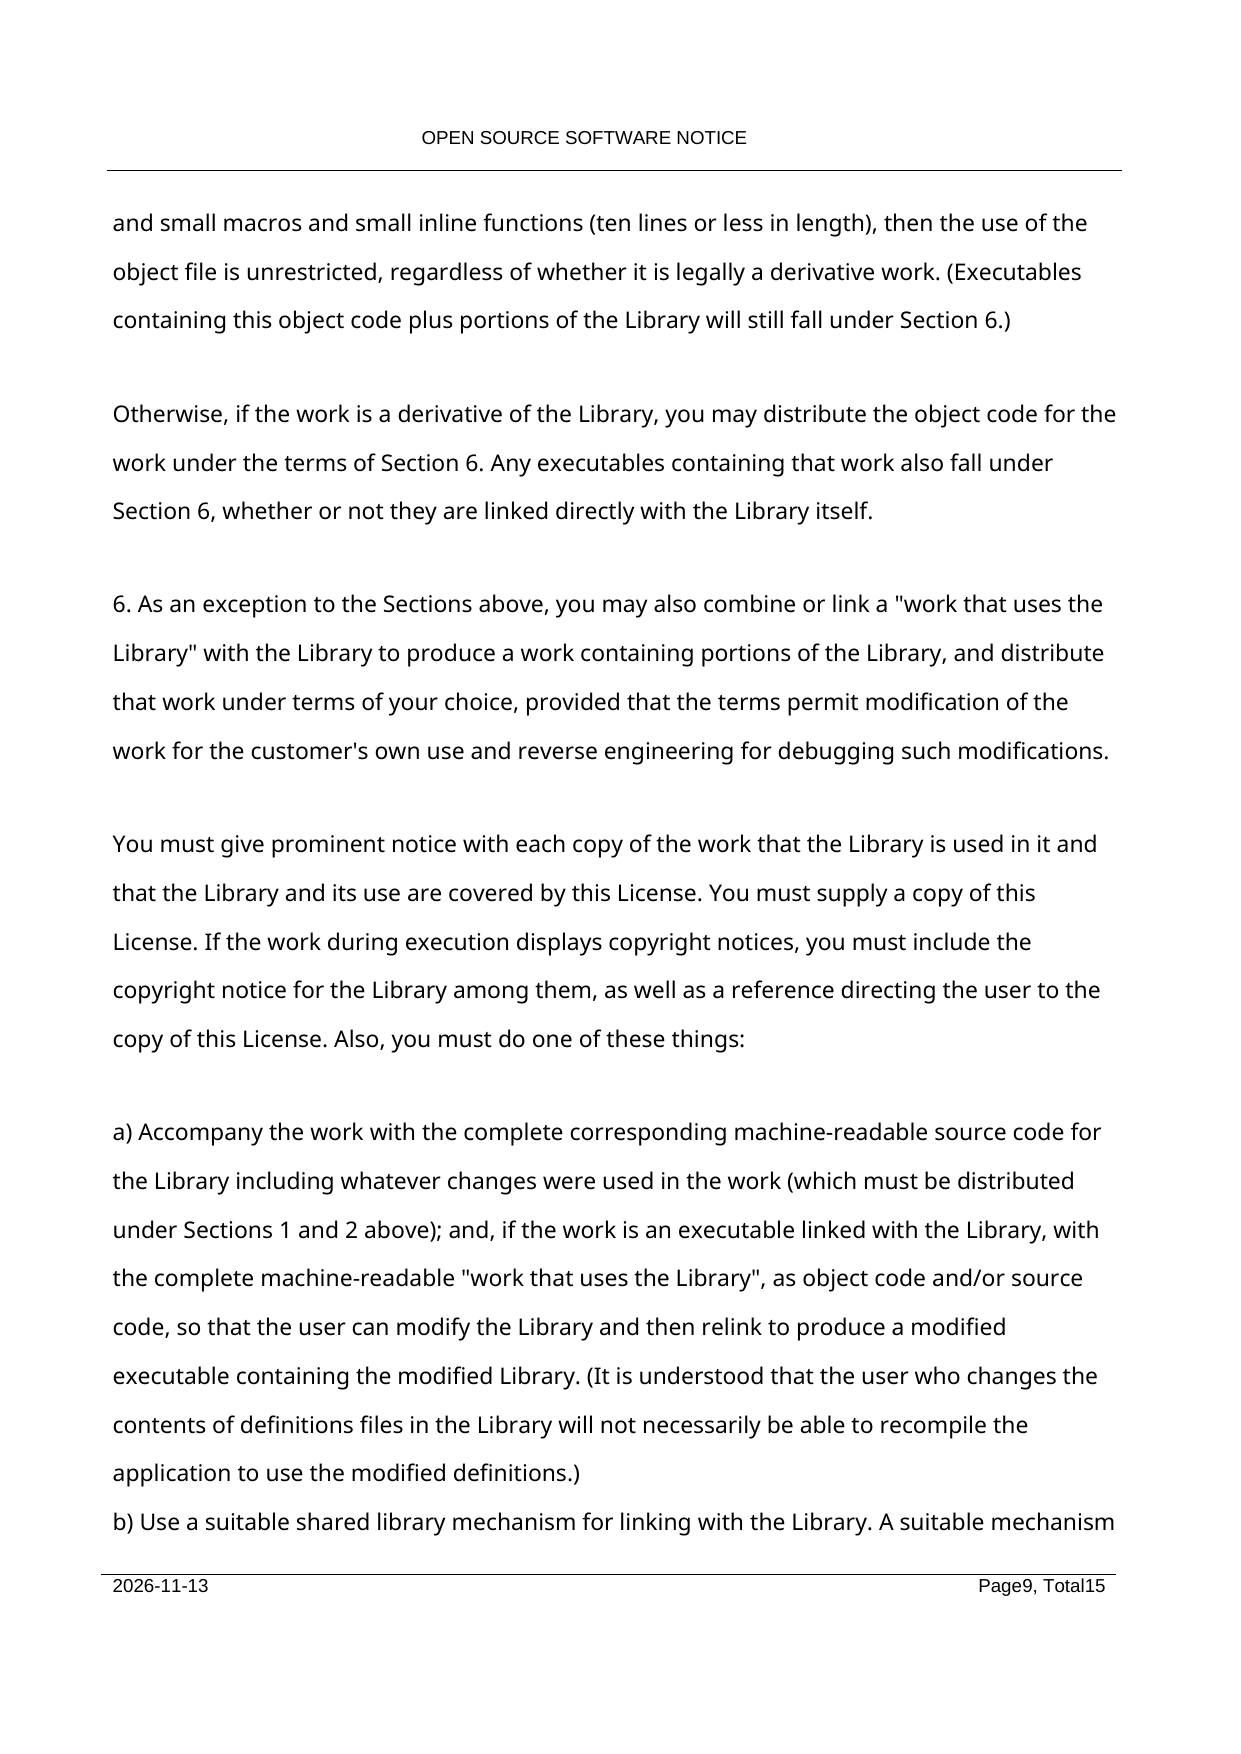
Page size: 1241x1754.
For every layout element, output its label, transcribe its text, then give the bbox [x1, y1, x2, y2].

text a) Accompany the work with the complete corresponding machine-readable source code for the Library including whatever changes were used in the work (which must be distributed under Sections 1 and 2 above); and, if the work is an executable linked with the Library, with the complete machine-readable "work that uses the Library", as object code and/or source code, so that the user can modify the Library and then relink to produce a modified executable containing the modified Library. (It is understood that the user who changes the contents of definitions files in the Library will not necessarily be able to recompile the application to use the modified definitions.) [112, 1116, 1128, 1489]
text Otherwise, if the work is a derivative of the Library, you may distribute the object code for the work under the terms of Section 6. Any executables containing that work also fall under Section 6, whether or not they are linked directly with the Library itself. [112, 397, 1128, 527]
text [112, 1505, 1128, 1537]
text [112, 206, 1128, 336]
text You must give prominent notice with each copy of the work that the Library is used in it and that the Library and its use are covered by this License. You must supply a copy of this License. If the work during execution displays copyright notices, you must include the copyright notice for the Library among them, as well as a reference directing the user to the copy of this License. Also, you must do one of these things: [112, 827, 1128, 1055]
text 6. As an exception to the Sections above, you may also combine or link a "work that uses the Library" with the Library to produce a work containing portions of the Library, and distribute that work under terms of your choice, provided that the terms permit modification of the work for the customer's own use and reverse engineering for debugging such modifications. [112, 588, 1128, 767]
